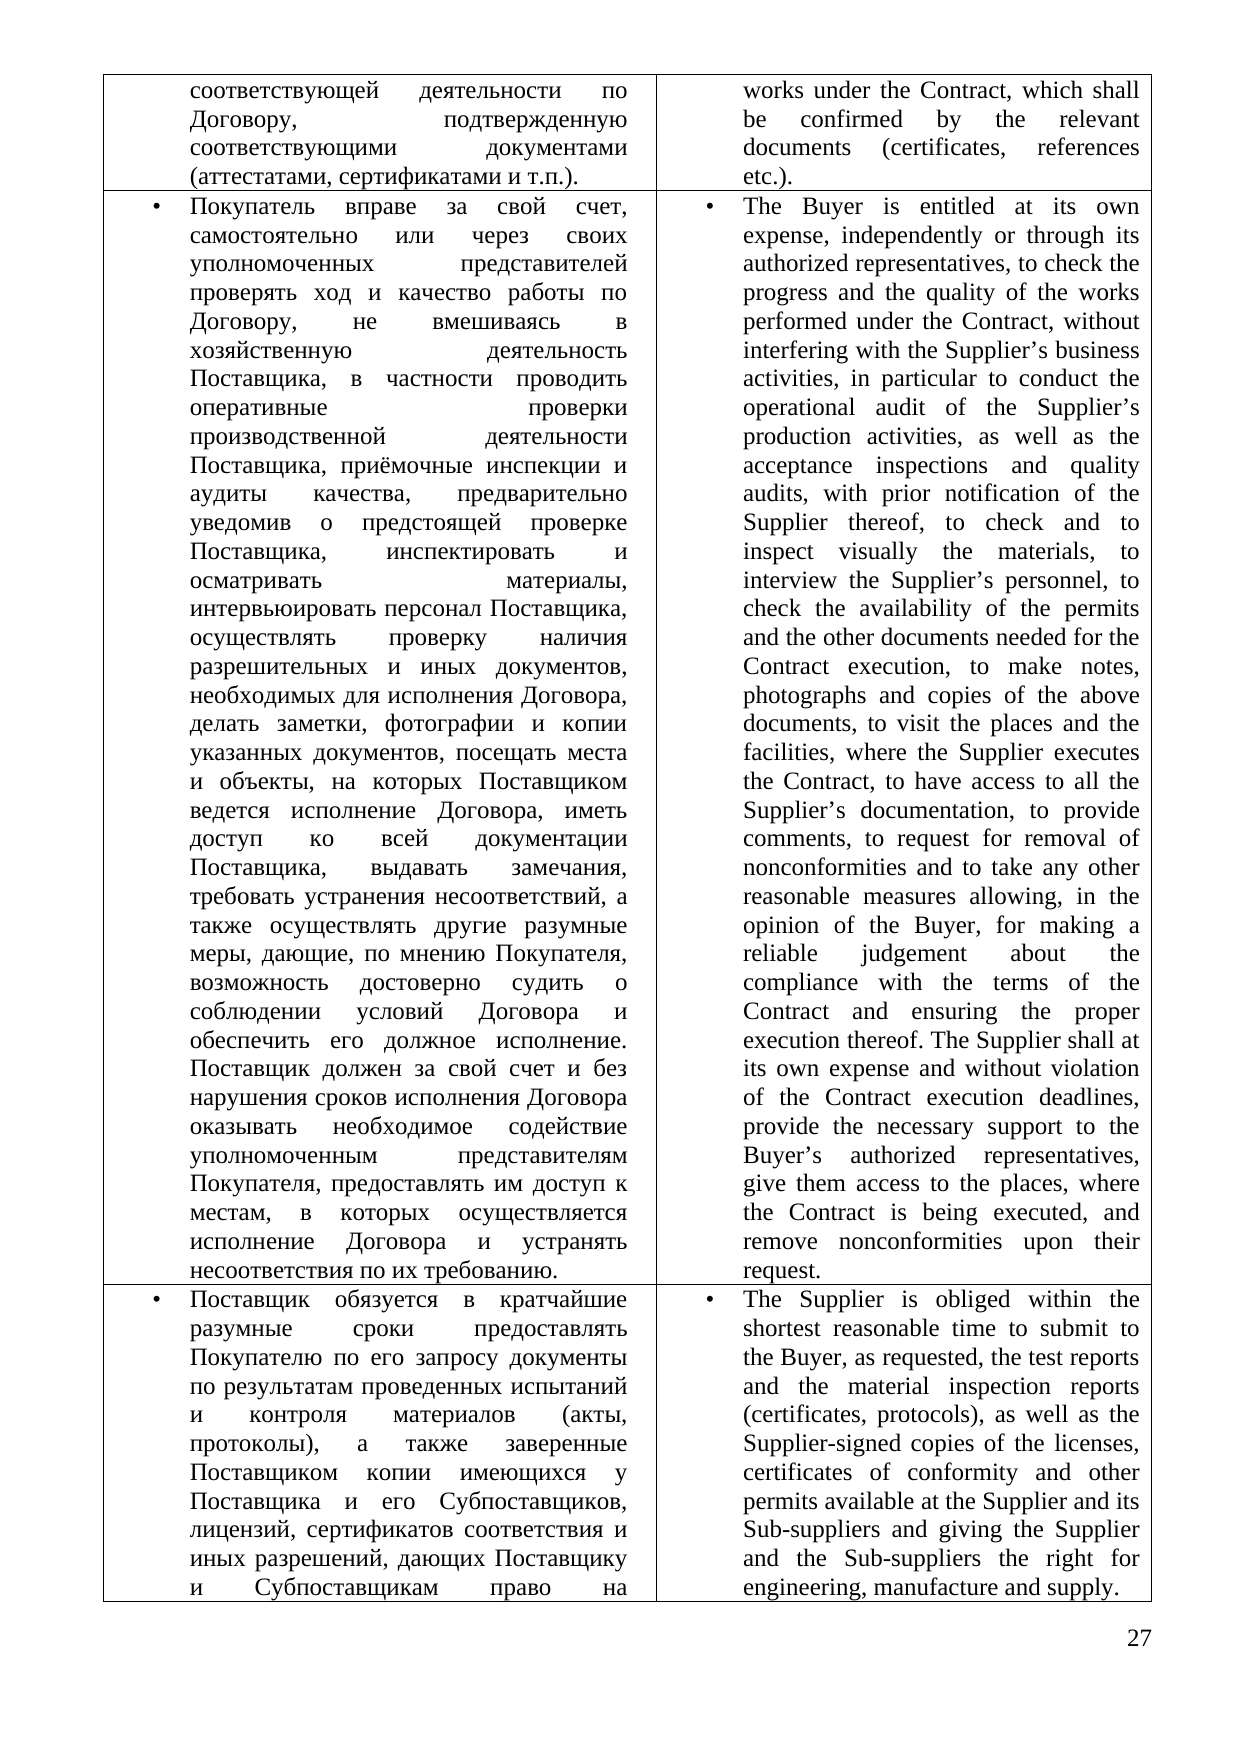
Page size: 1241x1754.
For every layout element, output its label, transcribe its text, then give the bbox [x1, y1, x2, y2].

table_cell The Buyer is entitled at its own expense, independently or through its authorized representatives, to check the progress and the quality of the works performed under the Contract, without interfering with the Supplier’s business activities, in particular to conduct the operational audit of the Supplier’s production activities, as well as the acceptance inspections and quality audits, with prior notification of the Supplier thereof, to check and to inspect visually the materials, to interview the Supplier’s personnel, to check the availability of the permits and the other documents needed for the Contract execution, to make notes, photographs and copies of the above documents, to visit the places and the facilities, where the Supplier executes the Contract, to have access to all the Supplier’s documentation, to provide comments, to request for removal of nonconformities and to take any other reasonable measures allowing, in the opinion of the Buyer, for making a reliable judgement about the compliance with the terms of the Contract and ensuring the proper execution thereof. The Supplier shall at its own expense and without violation of the Contract execution deadlines, provide the necessary support to the Buyer’s authorized representatives, give them access to the places, where the Contract is being executed, and remove nonconformities upon their request. [657, 191, 1151, 1283]
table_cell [104, 1285, 656, 1601]
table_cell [657, 1285, 1151, 1601]
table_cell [657, 75, 1151, 190]
table_cell Покупатель вправе за свой счет, самостоятельно или через своих уполномоченных представителей проверять ход и качество работы по Договору, не вмешиваясь в хозяйственную деятельность Поставщика, в частности проводить оперативные проверки производственной деятельности Поставщика, приёмочные инспекции и аудиты качества, предварительно уведомив о предстоящей проверке Поставщика, инспектировать и осматривать материалы, интервьюировать персонал Поставщика, осуществлять проверку наличия разрешительных и иных документов, необходимых для исполнения Договора, делать заметки, фотографии и копии указанных документов, посещать места и объекты, на которых Поставщиком ведется исполнение Договора, иметь доступ ко всей документации Поставщика, выдавать замечания, требовать устранения несоответствий, а также осуществлять другие разумные меры, дающие, по мнению Покупателя, возможность достоверно судить о соблюдении условий Договора и обеспечить его должное исполнение. Поставщик должен за свой счет и без нарушения сроков исполнения Договора оказывать необходимое содействие уполномоченным представителям Покупателя, предоставлять им доступ к местам, в которых осуществляется исполнение Договора и устранять несоответствия по их требованию. [104, 191, 656, 1283]
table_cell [104, 75, 656, 190]
